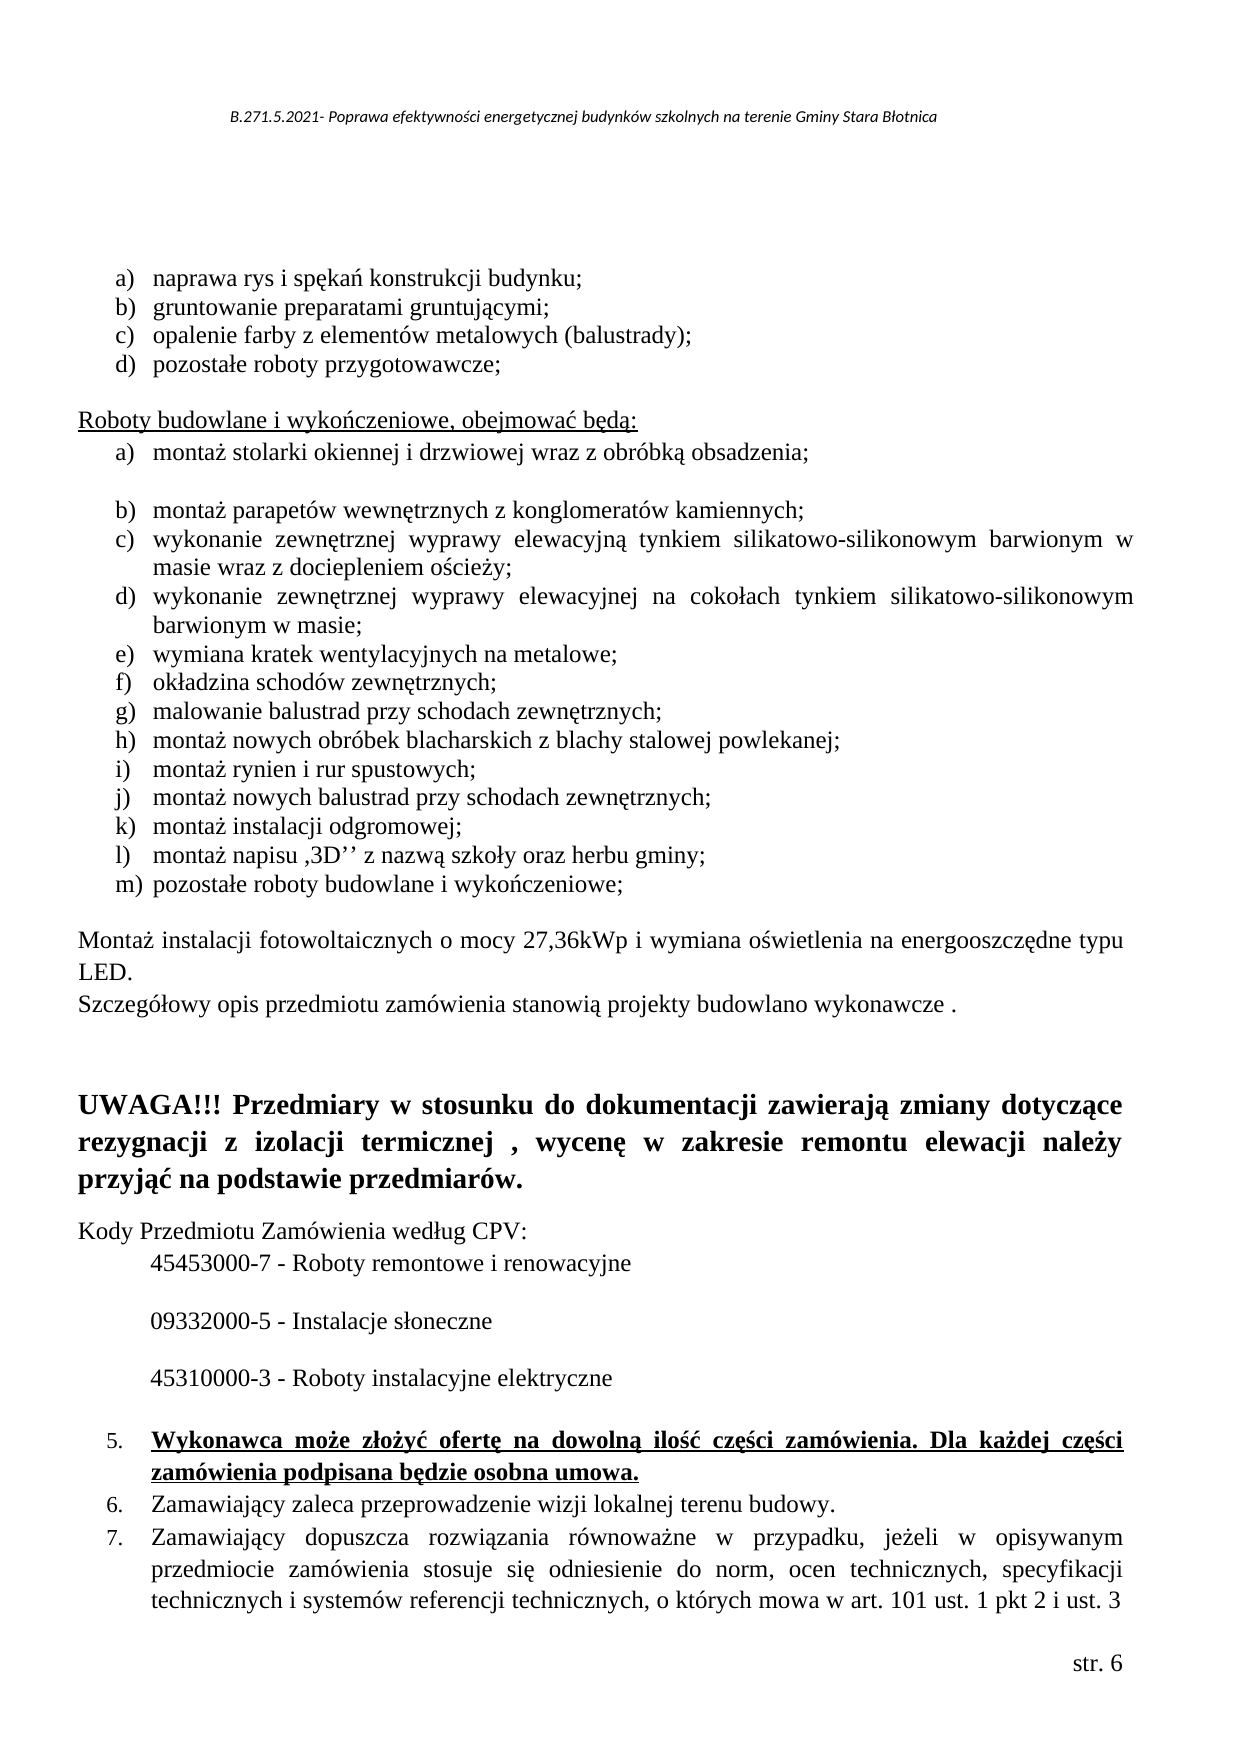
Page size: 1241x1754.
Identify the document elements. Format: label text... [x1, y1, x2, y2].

list montaż instalacji odgromowej; [115, 811, 1134, 840]
list montaż napisu ,3D’’ z nazwą szkoły oraz herbu gminy; [115, 840, 1134, 869]
list wymiana kratek wentylacyjnych na metalowe; [115, 639, 1134, 667]
text Szczegółowy opis przedmiotu zamówienia stanowią projekty budowlano wykonawcze . [78, 989, 1124, 1018]
list Wykonawca może złożyć ofertę na dowolną ilość części zamówienia. Dla każdej części zamówienia podpisana będzie osobna umowa. [106, 1425, 1124, 1486]
list montaż stolarki okiennej i drzwiowej wraz z obróbką obsadzenia; [115, 437, 1134, 466]
list Zamawiający zaleca przeprowadzenie wizji lokalnej terenu budowy. [106, 1489, 1124, 1518]
list gruntowanie preparatami gruntującymi; [115, 292, 1134, 320]
list okładzina schodów zewnętrznych; [115, 667, 1134, 696]
text 09332000-5 - Instalacje słoneczne [150, 1306, 1134, 1334]
text 45453000-7 - Roboty remontowe i renowacyjne [150, 1248, 1134, 1277]
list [106, 1522, 1124, 1614]
list montaż nowych obróbek blacharskich z blachy stalowej powlekanej; [115, 725, 1134, 754]
list wykonanie zewnętrznej wyprawy elewacyjnej na cokołach tynkiem silikatowo-silikonowym barwionym w masie; [115, 581, 1134, 639]
text Roboty budowlane i wykończeniowe, obejmować będą: [78, 405, 1124, 434]
list pozostałe roboty przygotowawcze; [115, 349, 1134, 378]
list naprawa rys i spękań konstrukcji budynku; [115, 263, 1134, 292]
text Montaż instalacji fotowoltaicznych o mocy 27,36kWp i wymiana oświetlenia na energooszczędne typu LED. [78, 925, 1124, 985]
list malowanie balustrad przy schodach zewnętrznych; [115, 696, 1134, 725]
list montaż rynien i rur spustowych; [115, 754, 1134, 782]
text 45310000-3 - Roboty instalacyjne elektryczne [150, 1363, 1134, 1392]
list montaż nowych balustrad przy schodach zewnętrznych; [115, 782, 1134, 811]
text UWAGA!!! Przedmiary w stosunku do dokumentacji zawierają zmiany dotyczące rezygnacji z izolacji termicznej , wycenę w zakresie remontu elewacji należy przyjąć na podstawie przedmiarów. [78, 1087, 1124, 1195]
list pozostałe roboty budowlane i wykończeniowe; [115, 869, 1134, 897]
list montaż parapetów wewnętrznych z konglomeratów kamiennych; [115, 495, 1134, 524]
text Kody Przedmiotu Zamówienia według CPV: [78, 1216, 1124, 1244]
list wykonanie zewnętrznej wyprawy elewacyjną tynkiem silikatowo-silikonowym barwionym w masie wraz z dociepleniem ościeży; [115, 524, 1134, 581]
list opalenie farby z elementów metalowych (balustrady); [115, 320, 1134, 349]
